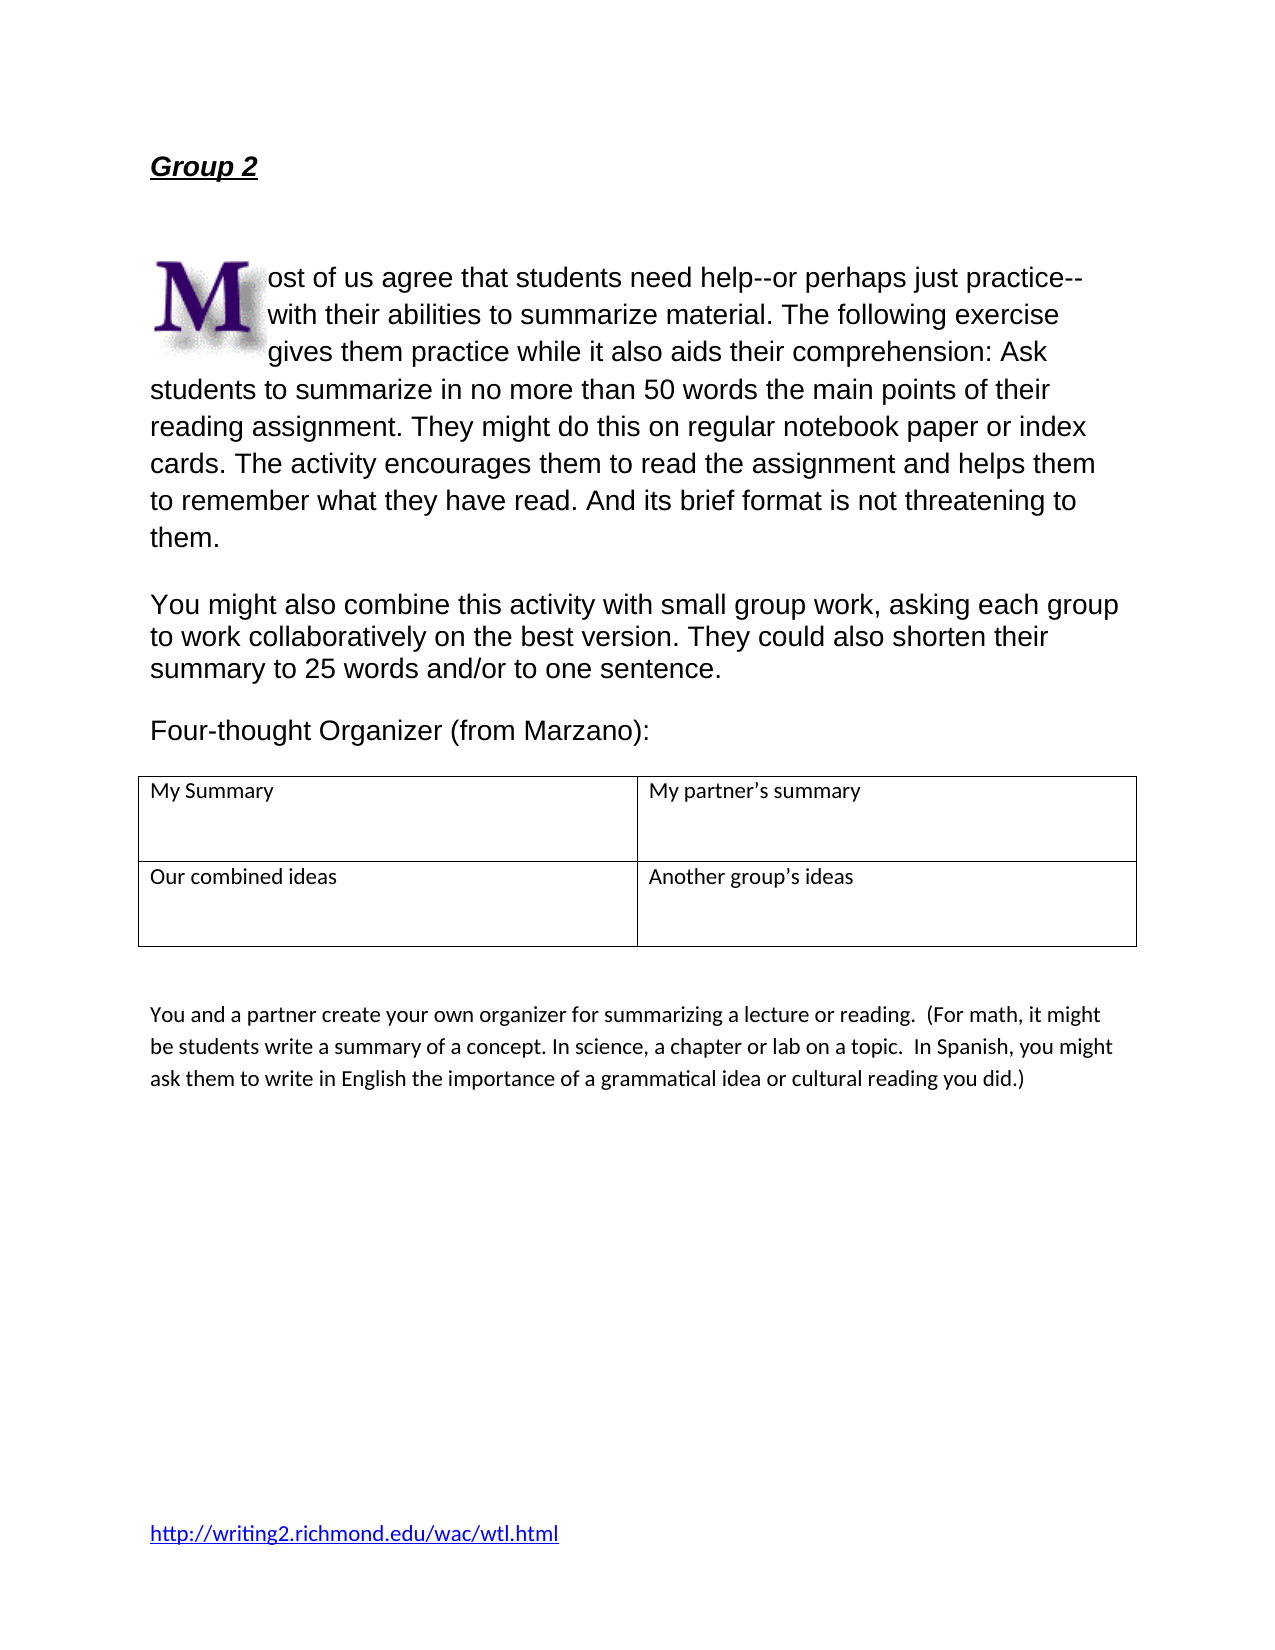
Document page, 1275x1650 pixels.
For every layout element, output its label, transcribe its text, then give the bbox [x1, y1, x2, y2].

text Four-thought Organizer (from Marzano): [150, 714, 1125, 746]
table_cell Another group’s ideas [638, 862, 1136, 946]
table_cell Our combined ideas [139, 862, 637, 946]
text You and a partner create your own organizer for summarizing a lecture or reading. (For math, it might be students write a summary of a concept. In science, a chapter or lab on a topic. In Spanish, you might ask them to write in English the importance of a grammatical idea or cultural reading you did.) [150, 1000, 1125, 1092]
text Group 2 [150, 150, 1125, 182]
text ost of us agree that students need help--or perhaps just practice--with their abilities to summarize material. The following exercise gives them practice while it also aids their comprehension: Ask students to summarize in no more than 50 words the main points of their reading assignment. They might do this on regular notebook paper or index cards. The activity encourages them to read the assignment and helps them to remember what they have read. And its brief format is not threatening to them. [150, 261, 1125, 554]
table_header My partner’s summary [638, 777, 1136, 861]
table_header My Summary [139, 777, 637, 861]
text You might also combine this activity with small group work, asking each group to work collaboratively on the best version. They could also shorten their summary to 25 words and/or to one sentence. [150, 588, 1125, 685]
picture [150, 261, 268, 358]
